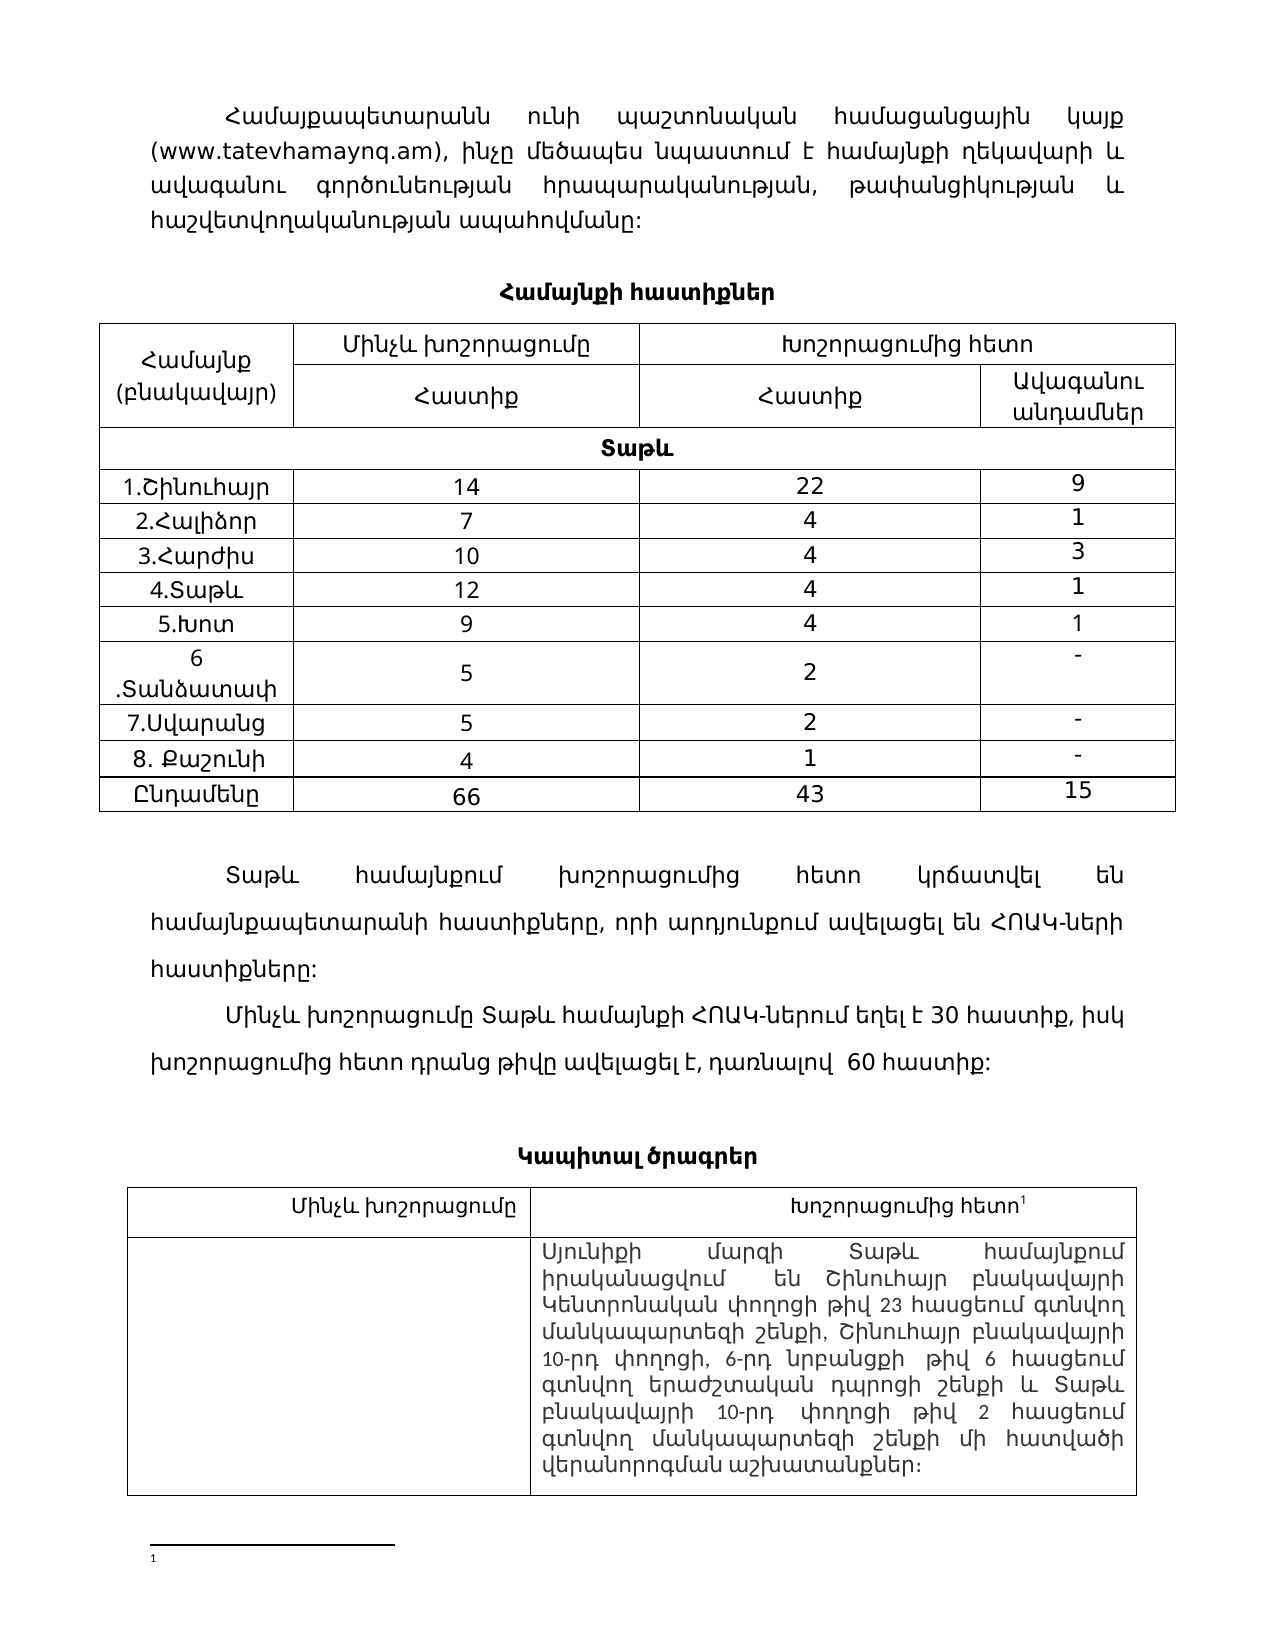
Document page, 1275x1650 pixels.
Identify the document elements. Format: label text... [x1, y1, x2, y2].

table_cell - [981, 705, 1175, 740]
table_cell 22 [640, 470, 980, 503]
table_header Համայնք (բնակավայր) [100, 324, 293, 427]
table_cell 15 [981, 778, 1175, 811]
table_cell - [981, 642, 1175, 704]
table_cell 5 [294, 705, 639, 740]
table_cell Տաթև [293, 428, 981, 469]
table_cell [981, 428, 1175, 469]
table_cell 1.Շինուհայր [100, 470, 293, 503]
table_cell 4 [294, 741, 639, 776]
table_cell 2 [640, 705, 980, 740]
table_header Մինչև խոշորացումը [128, 1188, 530, 1237]
text Մինչև խոշորացումը Տաթև համայնքի ՀՈԱԿ-ներում եղել է 30 հաստիք, իսկ խոշորացումից հետո դրանց թիվը ավելացել է, դառնալով 60 հաստիք: [150, 999, 1125, 1077]
table_cell - [981, 741, 1175, 776]
table_header Մինչև խոշորացումը [294, 324, 639, 364]
table_cell 12 [294, 573, 639, 606]
table_cell 4 [640, 539, 980, 572]
table_cell 8. Քաշունի [100, 741, 293, 776]
table_cell [100, 428, 293, 469]
table_cell 2 [640, 642, 980, 704]
table_cell 1 [981, 573, 1175, 606]
table_cell Ընդամենը [100, 778, 293, 811]
table_cell 7.Սվարանց [100, 705, 293, 740]
table_cell 10 [294, 539, 639, 572]
table_cell 1 [640, 741, 980, 776]
text Համայնքի հաստիքներ [150, 276, 1125, 308]
text Համայքապետարանն ունի պաշտոնական համացանցային կայք (www.tatevhamaynq.am), ինչը մեծապես նպաստում է համայնքի ղեկավարի և ավագանու գործունեության հրապարականության, թափանցիկության և հաշվետվողականության ապահովմանը: [150, 103, 1125, 234]
text Տաթև համայնքում խոշորացումից հետո կրճատվել են համայնքապետարանի հաստիքները, որի արդյունքում ավելացել են ՀՈԱԿ-ների հաստիքները: [150, 859, 1125, 984]
table_cell 5 [294, 642, 639, 704]
table_cell 2.Հալիձոր [100, 504, 293, 537]
table_header Խոշորացումից հետո [640, 324, 1175, 364]
table_header Խոշորացումից հետո [531, 1188, 1136, 1237]
table_cell [128, 1238, 530, 1495]
text Կապիտալ ծրագրեր [150, 1140, 1125, 1171]
table_cell 9 [981, 470, 1175, 503]
table_cell 14 [294, 470, 639, 503]
table_cell 5.Խոտ [100, 607, 293, 641]
table_cell 4 [640, 607, 980, 641]
table_cell 3 [981, 539, 1175, 572]
table_cell 3.Հարժիս [100, 539, 293, 572]
table_cell 1 [981, 504, 1175, 537]
table_cell 6.Տանձատափ [100, 642, 293, 704]
table_cell 4 [640, 504, 980, 537]
table_cell 43 [640, 778, 980, 811]
table_cell 7 [294, 504, 639, 537]
table_cell 4.Տաթև [100, 573, 293, 606]
table_cell Հաստիք [294, 365, 639, 427]
table_cell 1 [981, 607, 1175, 641]
table_cell Սյունիքի մարզի Տաթև համայնքում իրականացվում են Շինուհայր բնակավայրի Կենտրոնական փողոցի թիվ 23 հասցեում գտնվող մանկապարտեզի շենքի, Շինուհայր բնակավայրի 10-րդ փողոցի, 6-րդ նրբանցքի թիվ 6 հասցեում գտնվող երաժշտական դպրոցի շենքի և Տաթև բնակավայրի 10-րդ փողոցի թիվ 2 հասցեում գտնվող մանկապարտեզի շենքի մի հատվածի վերանորոգման աշխատանքներ։ [531, 1238, 1136, 1495]
table_cell Ավագանու անդամներ [981, 365, 1175, 427]
table_cell 9 [294, 607, 639, 641]
table_cell Հաստիք [640, 365, 980, 427]
table_cell 4 [640, 573, 980, 606]
table_cell 66 [294, 778, 639, 811]
